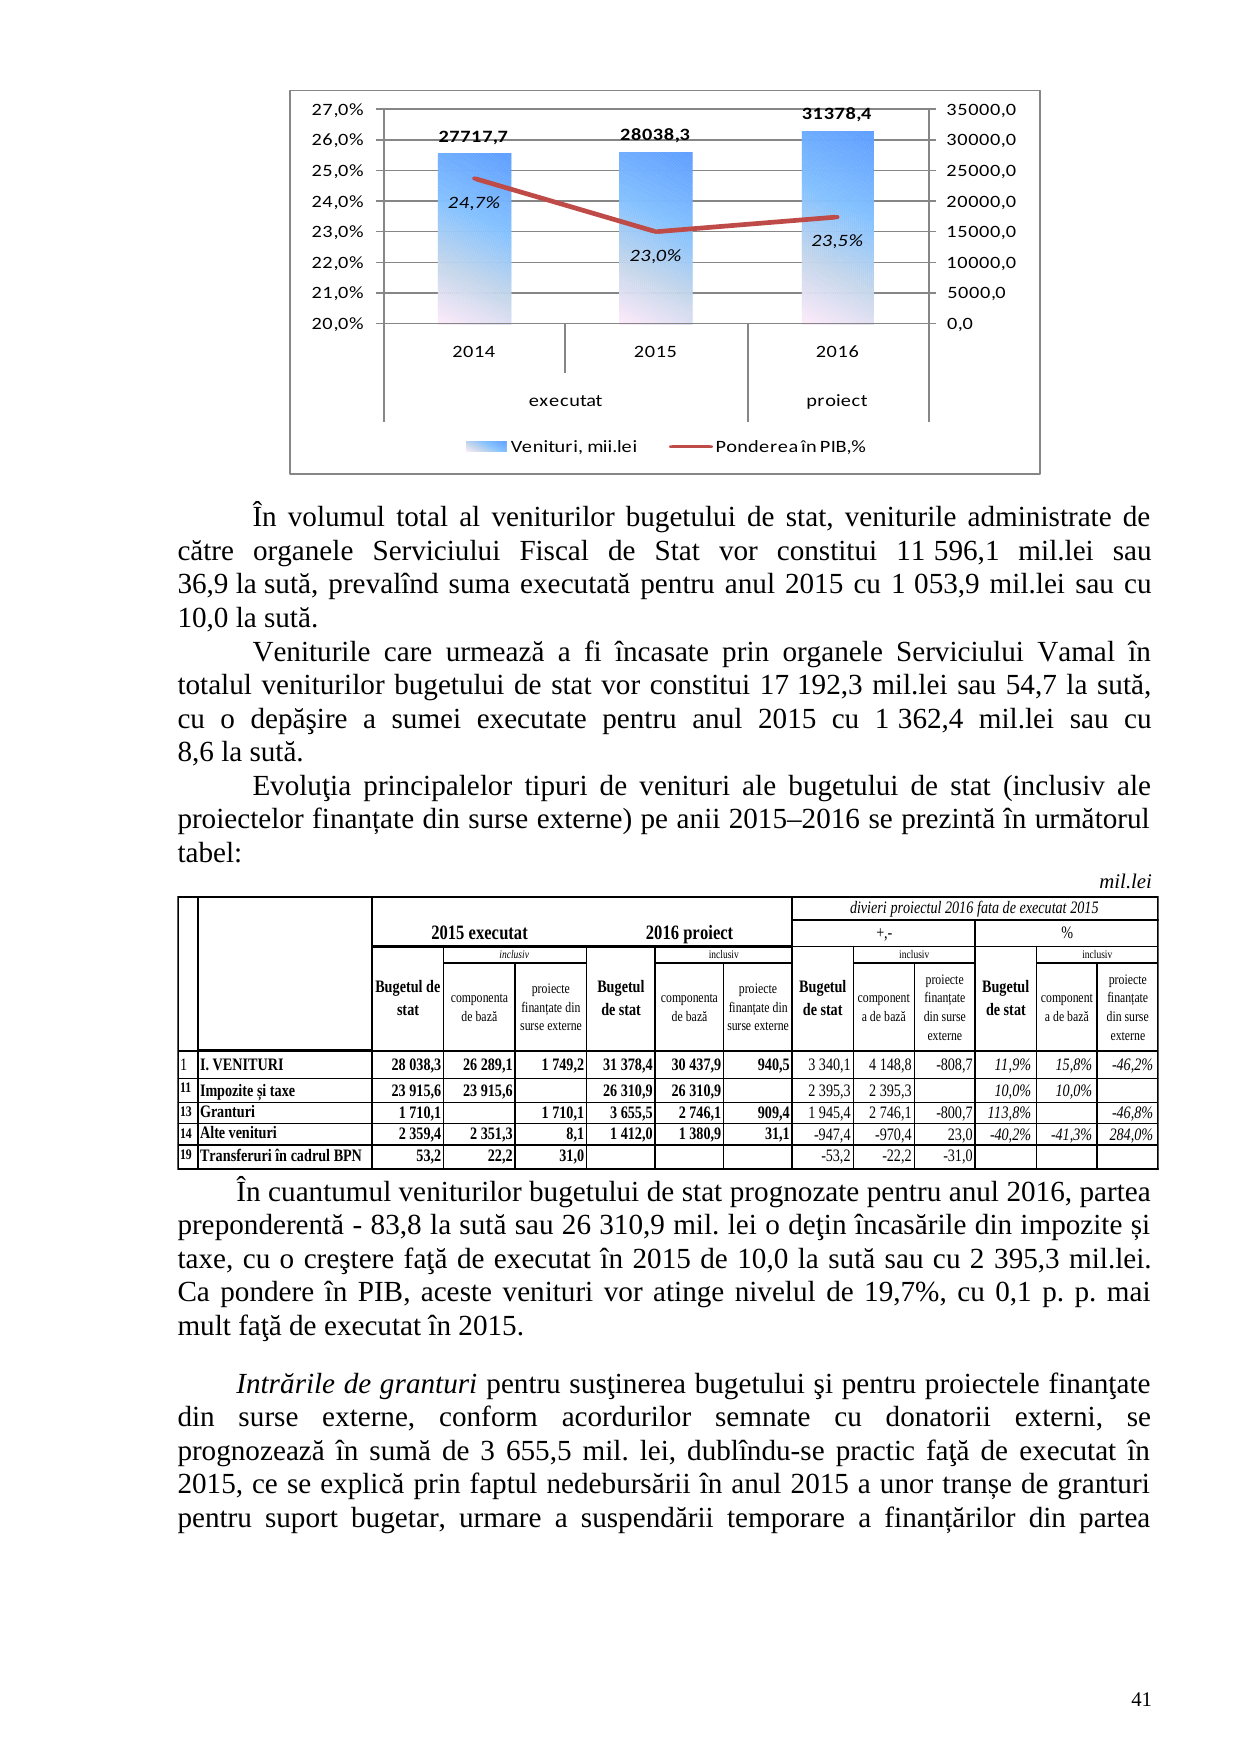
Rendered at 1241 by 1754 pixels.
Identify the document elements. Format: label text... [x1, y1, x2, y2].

text mil.lei [177, 868, 1152, 893]
text Evoluţia principalelor tipuri de venituri ale bugetului de stat (inclusiv ale proiectelor finanțate din surse externe) pe anii 2015–2016 se prezintă în următorul tabel: [177, 768, 1152, 868]
text În cuantumul veniturilor bugetului de stat prognozate pentru anul 2016, partea preponderentă - 83,8 la sută sau 26 310,9 mil. lei o deţin încasările din impozite și taxe, cu o creştere faţă de executat în 2015 de 10,0 la sută sau cu 2 395,3 mil.lei. Ca pondere în PIB, aceste venituri vor atinge nivelul de 19,7%, cu 0,1 p. p. mai mult faţă de executat în 2015. [177, 1174, 1152, 1342]
text Veniturile care urmează a fi încasate prin organele Serviciului Vamal în totalul veniturilor bugetului de stat vor constitui 17 192,3 mil.lei sau 54,7 la sută, cu o depăşire a sumei executate pentru anul 2015 cu 1 362,4 mil.lei sau cu 8,6 la sută. [177, 634, 1152, 768]
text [177, 1366, 1152, 1533]
text În volumul total al veniturilor bugetului de stat, veniturile administrate de către organele Serviciului Fiscal de Stat vor constitui 11 596,1 mil.lei sau 36,9 la sută, prevalînd suma executată pentru anul 2015 cu 1 053,9 mil.lei sau cu 10,0 la sută. [177, 499, 1152, 634]
